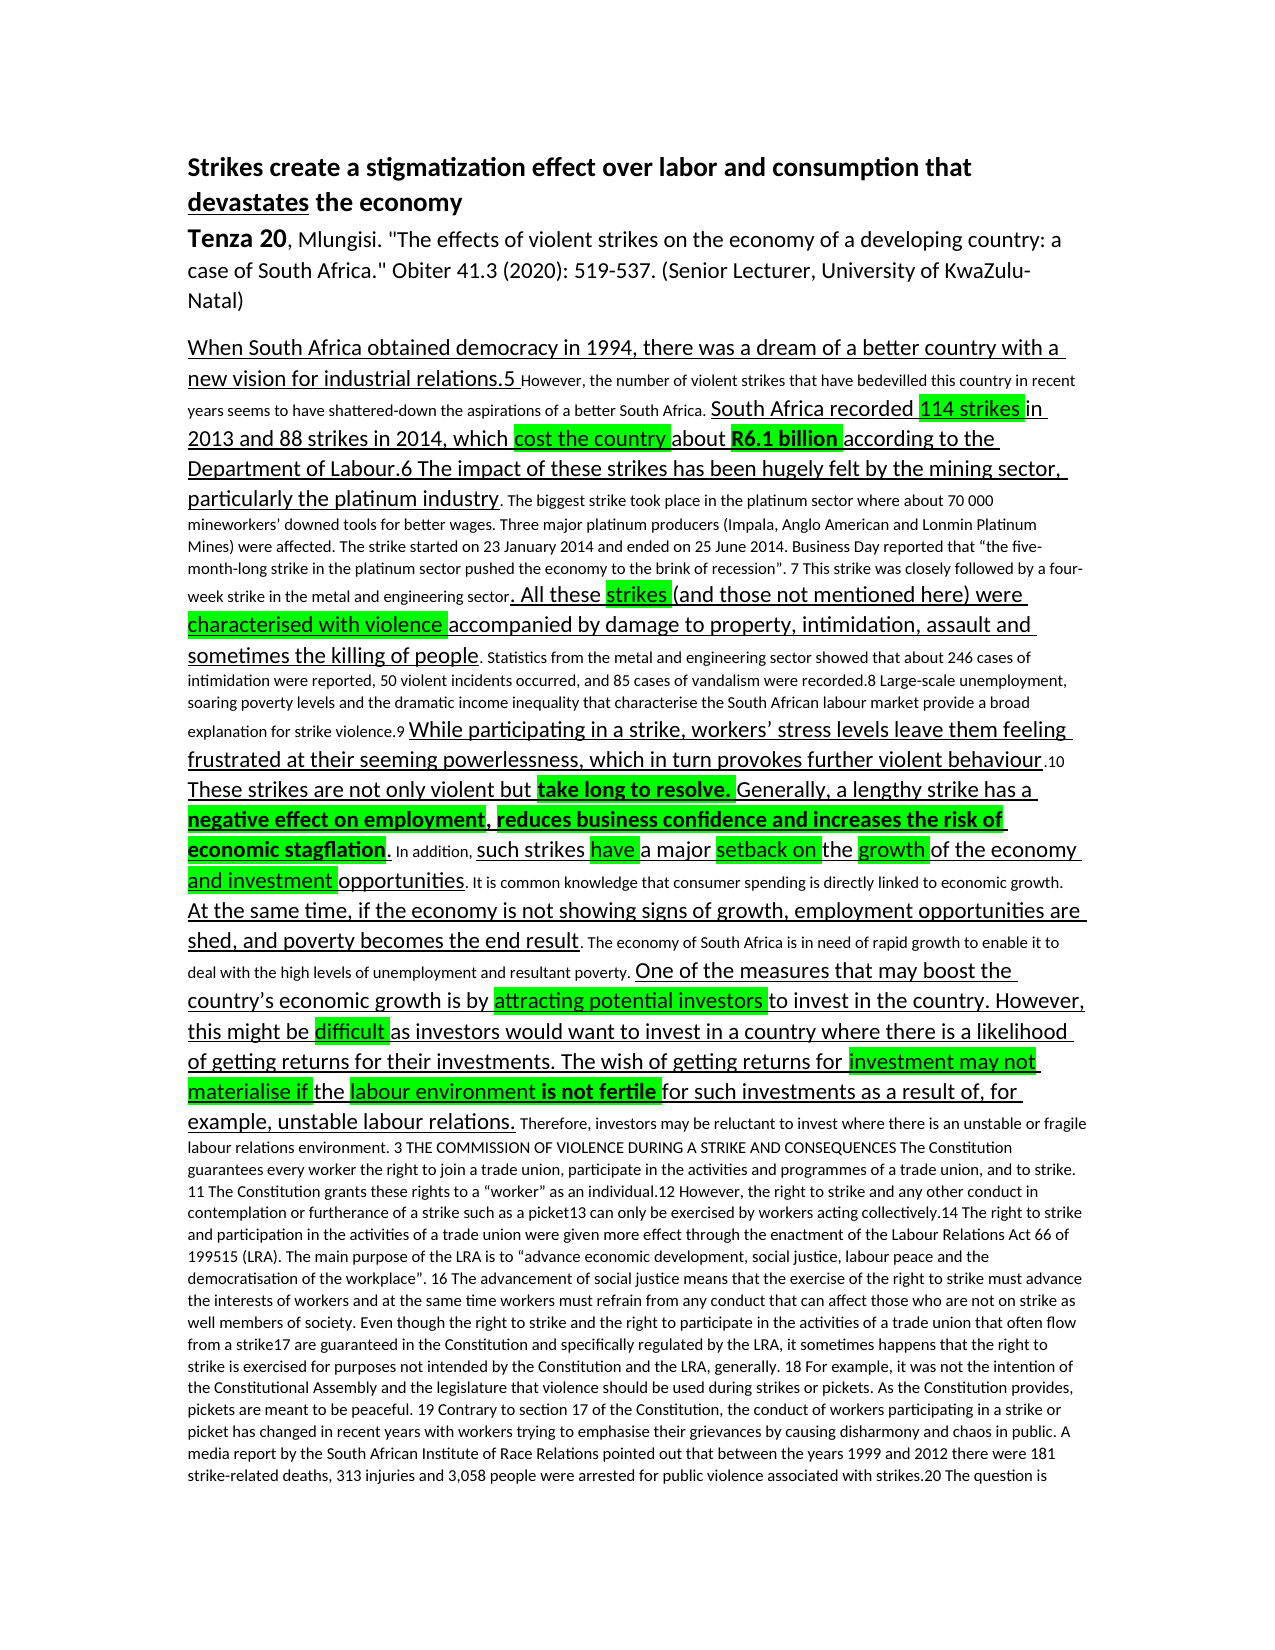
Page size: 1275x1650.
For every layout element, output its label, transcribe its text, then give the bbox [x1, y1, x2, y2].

subtitle Strikes create a stigmatization effect over labor and consumption that devastates the economy [187, 150, 1087, 219]
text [187, 921, 1087, 1486]
text Tenza 20, Mlungisi. "The effects of violent strikes on the economy of a developing country: a case of South Africa." Obiter 41.3 (2020): 519-537. (Senior Lecturer, University of KwaZulu-Natal) [187, 221, 1087, 315]
